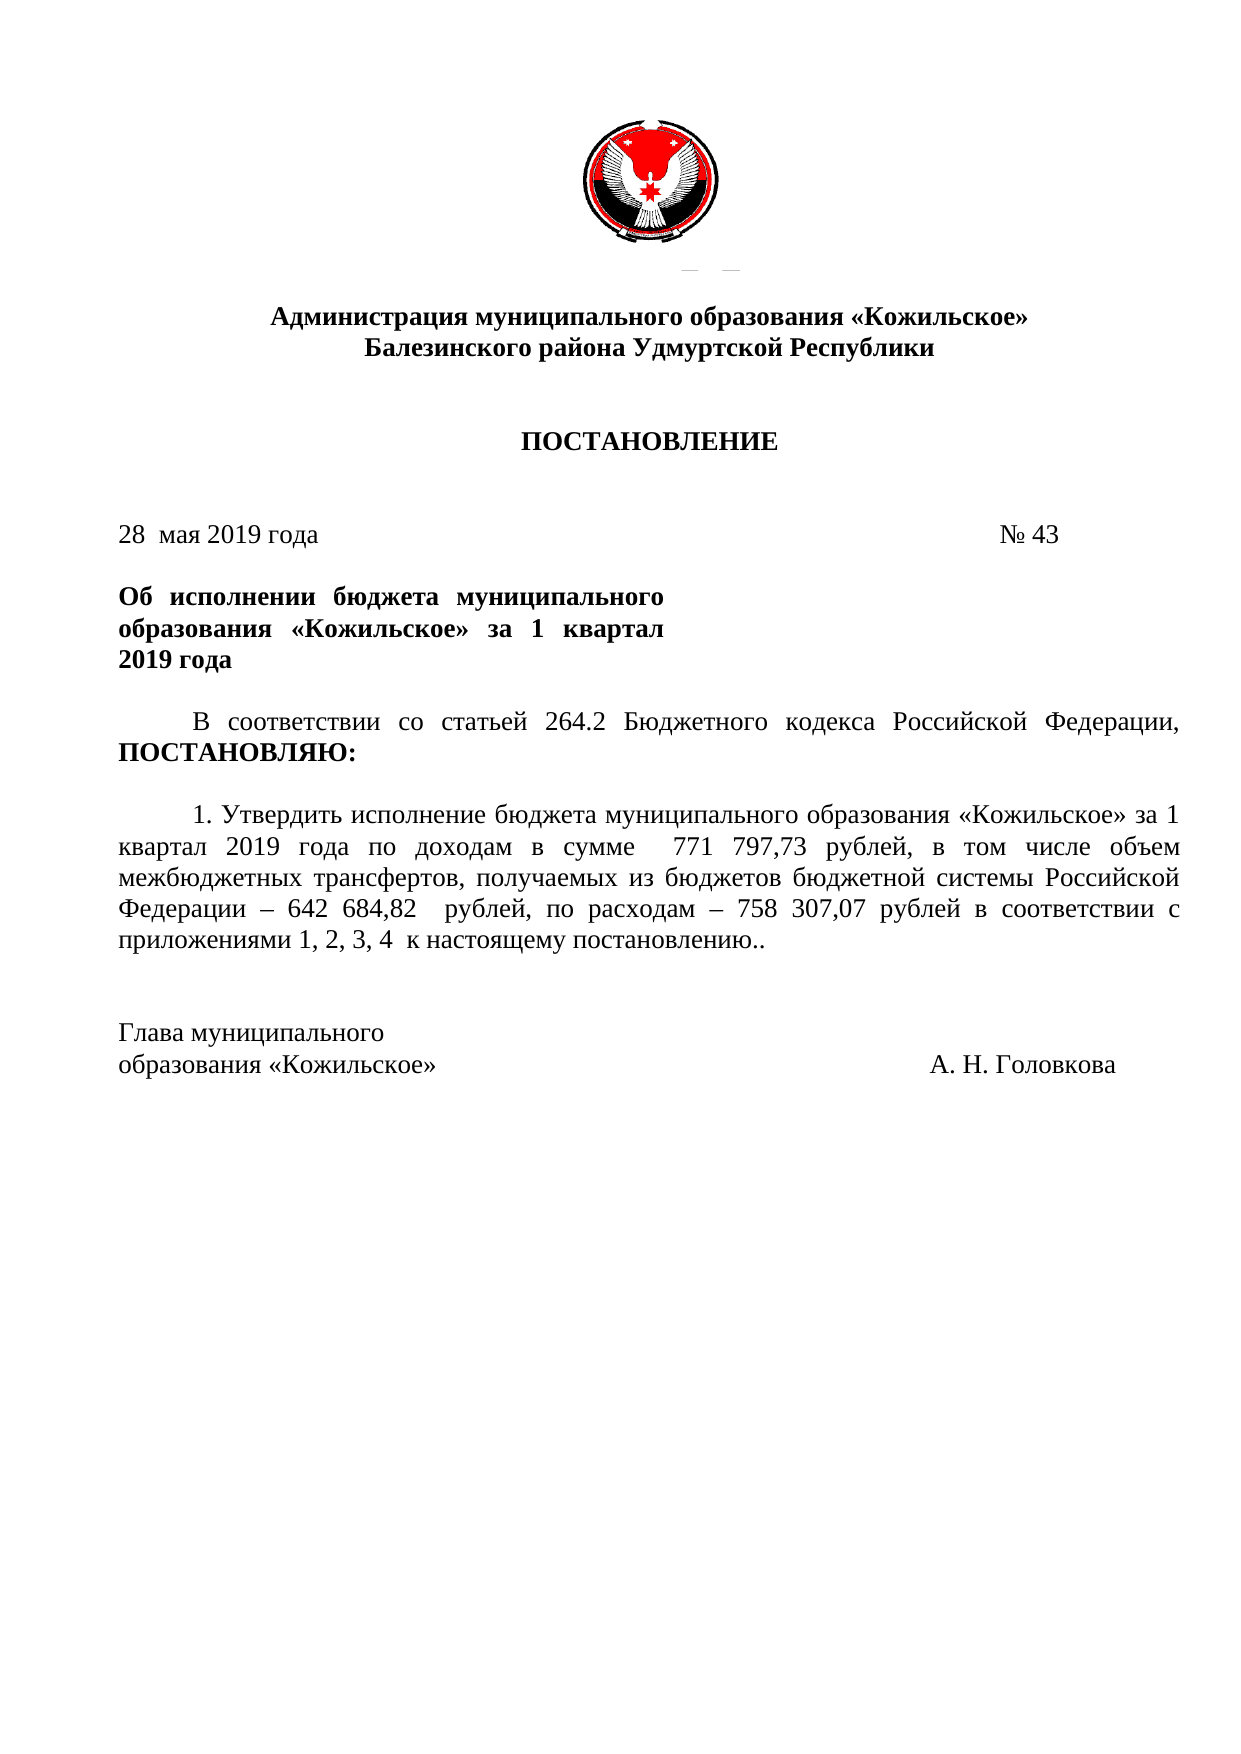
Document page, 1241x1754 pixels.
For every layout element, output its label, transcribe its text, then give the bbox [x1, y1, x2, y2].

text образования «Кожильское» А. Н. Головкова [118, 1048, 1181, 1079]
text Об исполнении бюджета муниципального образования «Кожильское» за 1 квартал 2019 года [118, 581, 664, 674]
text 28 мая 2019 года № 43 [118, 518, 1181, 549]
text Глава муниципального [118, 1017, 1181, 1048]
picture [570, 118, 812, 271]
text Администрация муниципального образования «Кожильское» [118, 300, 1181, 331]
text В соответствии со статьей 264.2 Бюджетного кодекса Российской Федерации, ПОСТАНОВЛЯЮ: [118, 705, 1181, 767]
text ПОСТАНОВЛЕНИЕ [118, 425, 1181, 456]
text Балезинского района Удмуртской Республики [118, 331, 1181, 362]
text 1. Утвердить исполнение бюджета муниципального образования «Кожильское» за 1 квартал 2019 года по доходам в сумме 771 797,73 рублей, в том числе объем межбюджетных трансфертов, получаемых из бюджетов бюджетной системы Российской Федерации – 642 684,82 рублей, по расходам – 758 307,07 рублей в соответствии с приложениями 1, 2, 3, 4 к настоящему постановлению.. [118, 798, 1181, 954]
